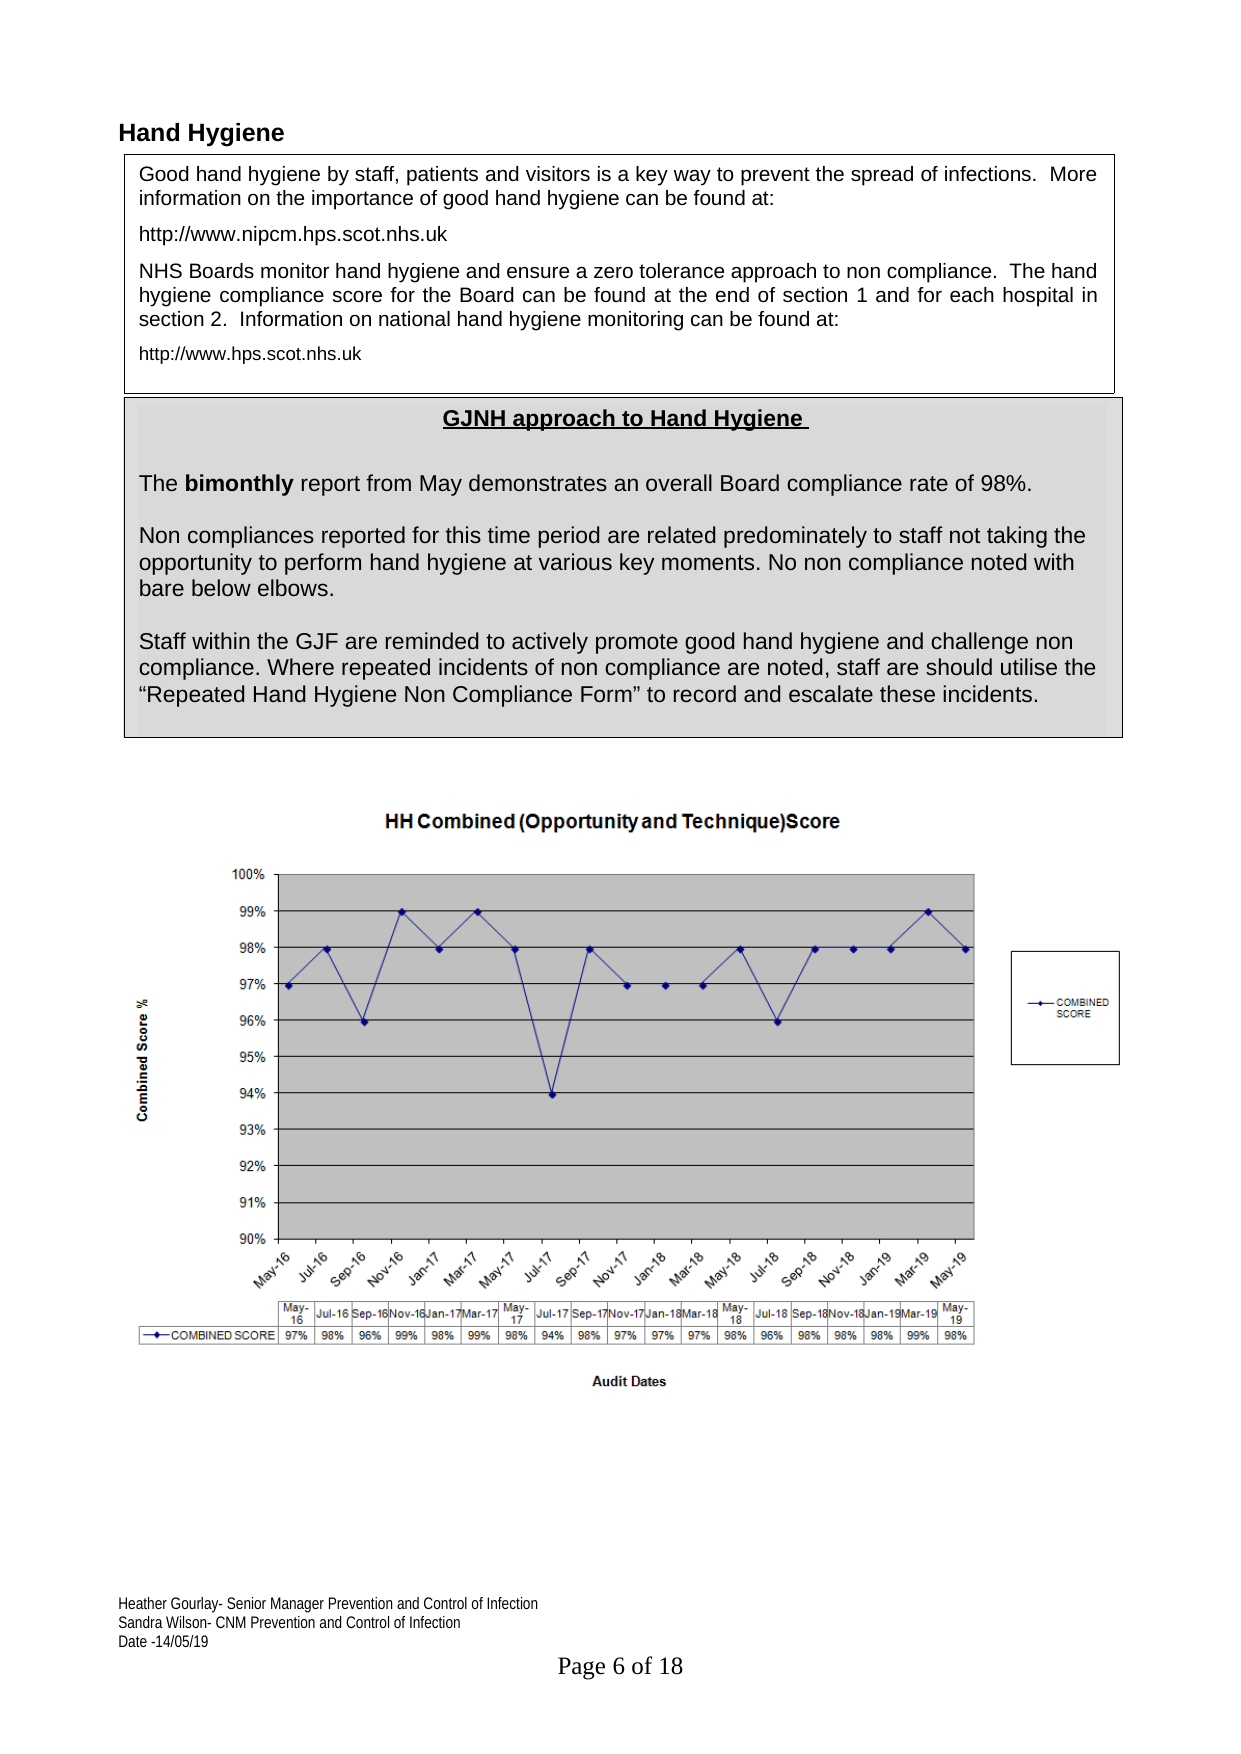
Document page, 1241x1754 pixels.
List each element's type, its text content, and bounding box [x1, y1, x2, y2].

text Hand Hygiene [118, 118, 1122, 147]
